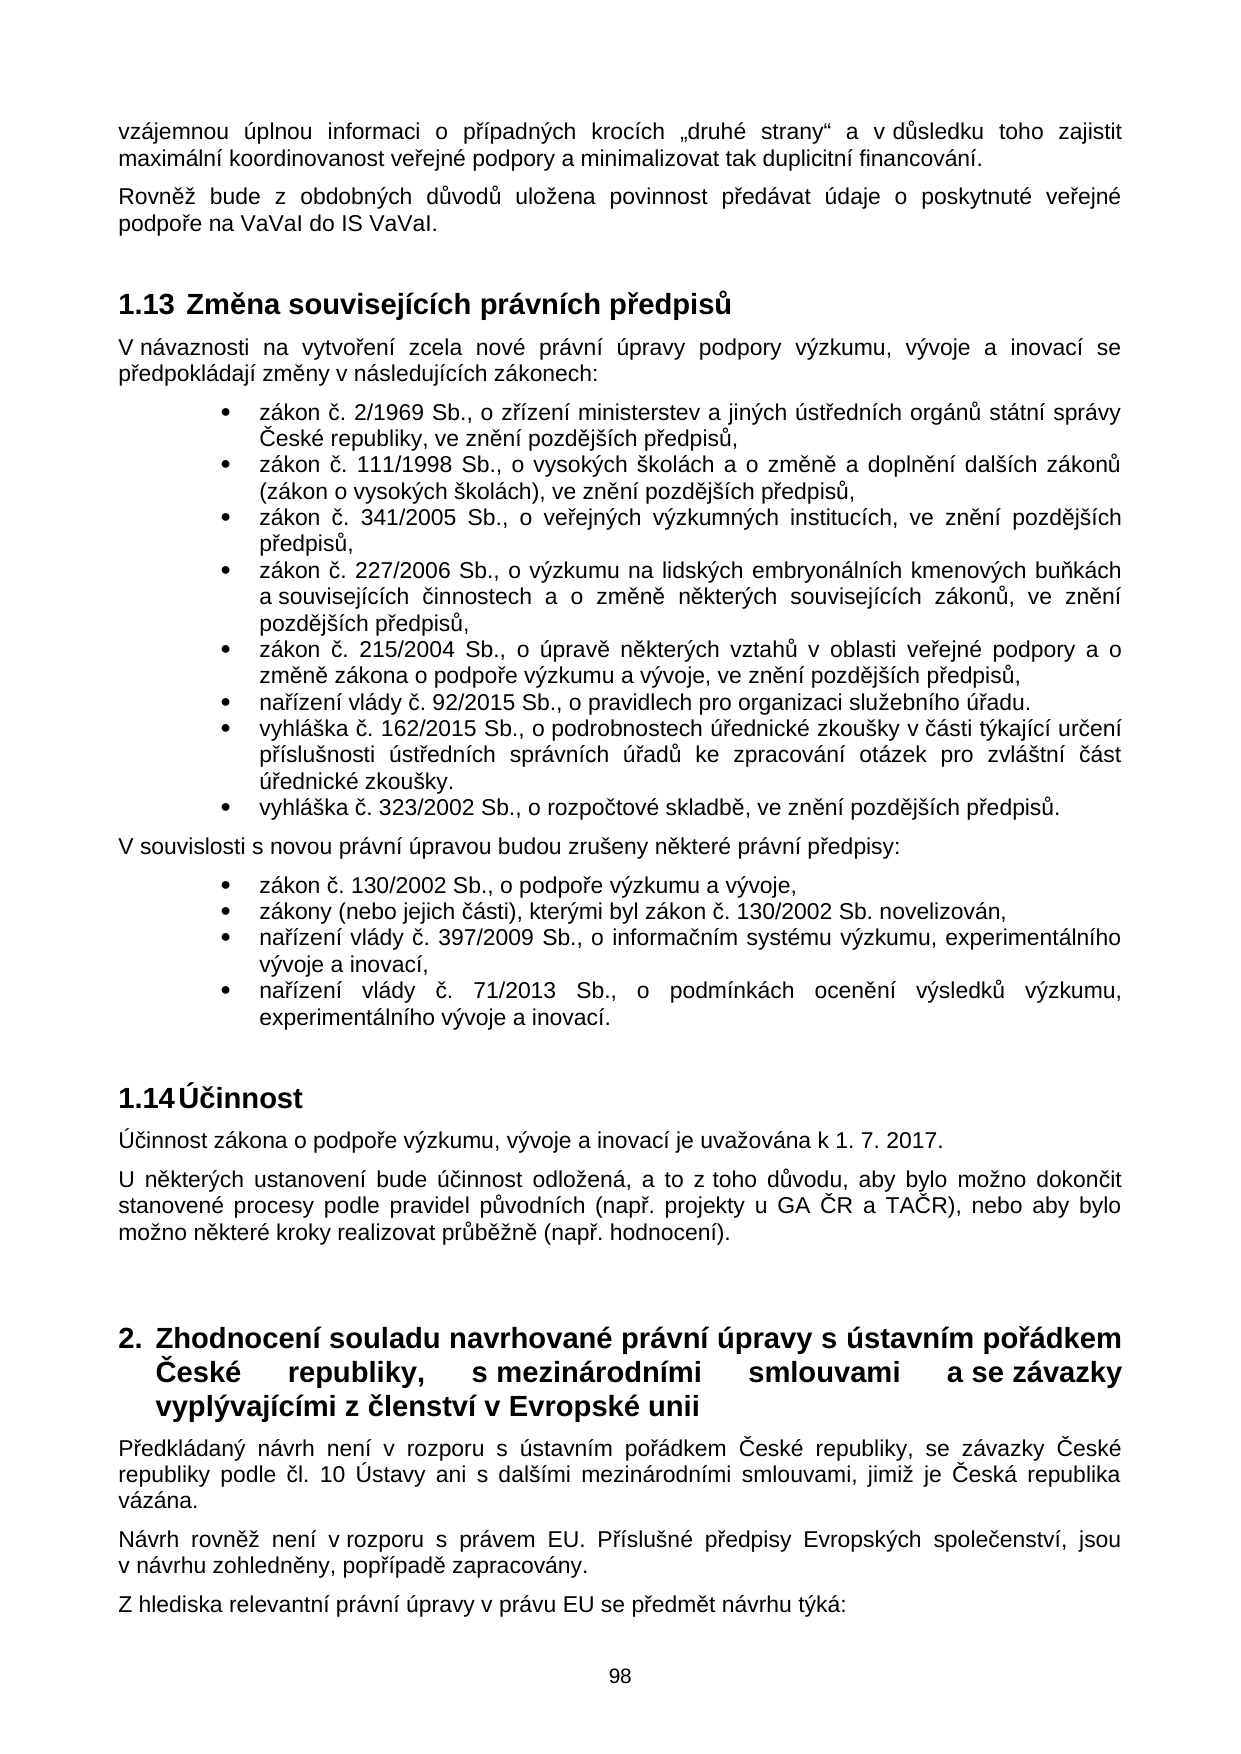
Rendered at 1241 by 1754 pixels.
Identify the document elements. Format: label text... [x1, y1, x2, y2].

text Předkládaný návrh není v rozporu s ústavním pořádkem České republiky, se závazky České republiky podle čl. 10 Ústavy ani s dalšími mezinárodními smlouvami, jimiž je Česká republika vázána. [118, 1434, 1122, 1514]
text Z hlediska relevantní právní úpravy v právu EU se předmět návrhu týká: [118, 1591, 1122, 1618]
subtitle Účinnost [118, 1081, 1122, 1115]
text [118, 118, 1122, 171]
list zákony (nebo jejich části), kterými byl zákon č. 130/2002 Sb. novelizován, [222, 898, 1122, 924]
list zákon č. 111/1998 Sb., o vysokých školách a o změně a doplnění dalších zákonů (zákon o vysokých školách), ve znění pozdějších předpisů, [222, 451, 1122, 504]
list nařízení vlády č. 92/2015 Sb., o pravidlech pro organizaci služebního úřadu. [222, 688, 1122, 715]
list zákon č. 215/2004 Sb., o úpravě některých vztahů v oblasti veřejné podpory a o změně zákona o podpoře výzkumu a vývoje, ve znění pozdějších předpisů, [222, 636, 1122, 688]
list zákon č. 130/2002 Sb., o podpoře výzkumu a vývoje, [222, 872, 1122, 898]
list nařízení vlády č. 397/2009 Sb., o informačním systému výzkumu, experimentálního vývoje a inovací, [222, 924, 1122, 977]
list nařízení vlády č. 71/2013 Sb., o podmínkách ocenění výsledků výzkumu, experimentálního vývoje a inovací. [222, 977, 1122, 1030]
list zákon č. 2/1969 Sb., o zřízení ministerstev a jiných ústředních orgánů státní správy České republiky, ve znění pozdějších předpisů, [222, 399, 1122, 451]
text U některých ustanovení bude účinnost odložená, a to z toho důvodu, aby bylo možno dokončit stanovené procesy podle pravidel původních (např. projekty u GA ČR a TAČR), nebo aby bylo možno některé kroky realizovat průběžně (např. hodnocení). [118, 1166, 1122, 1245]
subtitle Změna souvisejících právních předpisů [118, 287, 1122, 321]
list vyhláška č. 323/2002 Sb., o rozpočtové skladbě, ve znění pozdějších předpisů. [222, 794, 1122, 820]
text Návrh rovněž není v rozporu s právem EU. Příslušné předpisy Evropských společenství, jsou v návrhu zohledněny, popřípadě zapracovány. [118, 1526, 1122, 1579]
text Rovněž bude z obdobných důvodů uložena povinnost předávat údaje o poskytnuté veřejné podpoře na VaVaI do IS VaVaI. [118, 183, 1122, 236]
list vyhláška č. 162/2015 Sb., o podrobnostech úřednické zkoušky v části týkající určení příslušnosti ústředních správních úřadů ke zpracování otázek pro zvláštní část úřednické zkoušky. [222, 715, 1122, 794]
text V souvislosti s novou právní úpravou budou zrušeny některé právní předpisy: [118, 833, 1122, 859]
text Účinnost zákona o podpoře výzkumu, vývoje a inovací je uvažována k 1. 7. 2017. [118, 1127, 1122, 1153]
list zákon č. 227/2006 Sb., o výzkumu na lidských embryonálních kmenových buňkách a souvisejících činnostech a o změně některých souvisejících zákonů, ve znění pozdějších předpisů, [222, 557, 1122, 636]
list zákon č. 341/2005 Sb., o veřejných výzkumných institucích, ve znění pozdějších předpisů, [222, 504, 1122, 557]
text V návaznosti na vytvoření zcela nové právní úpravy podpory výzkumu, vývoje a inovací se předpokládají změny v následujících zákonech: [118, 333, 1122, 386]
subtitle Zhodnocení souladu navrhované právní úpravy s ústavním pořádkem České republiky, s mezinárodními smlouvami a se závazky vyplývajícími z členství v Evropské unii [118, 1321, 1122, 1422]
